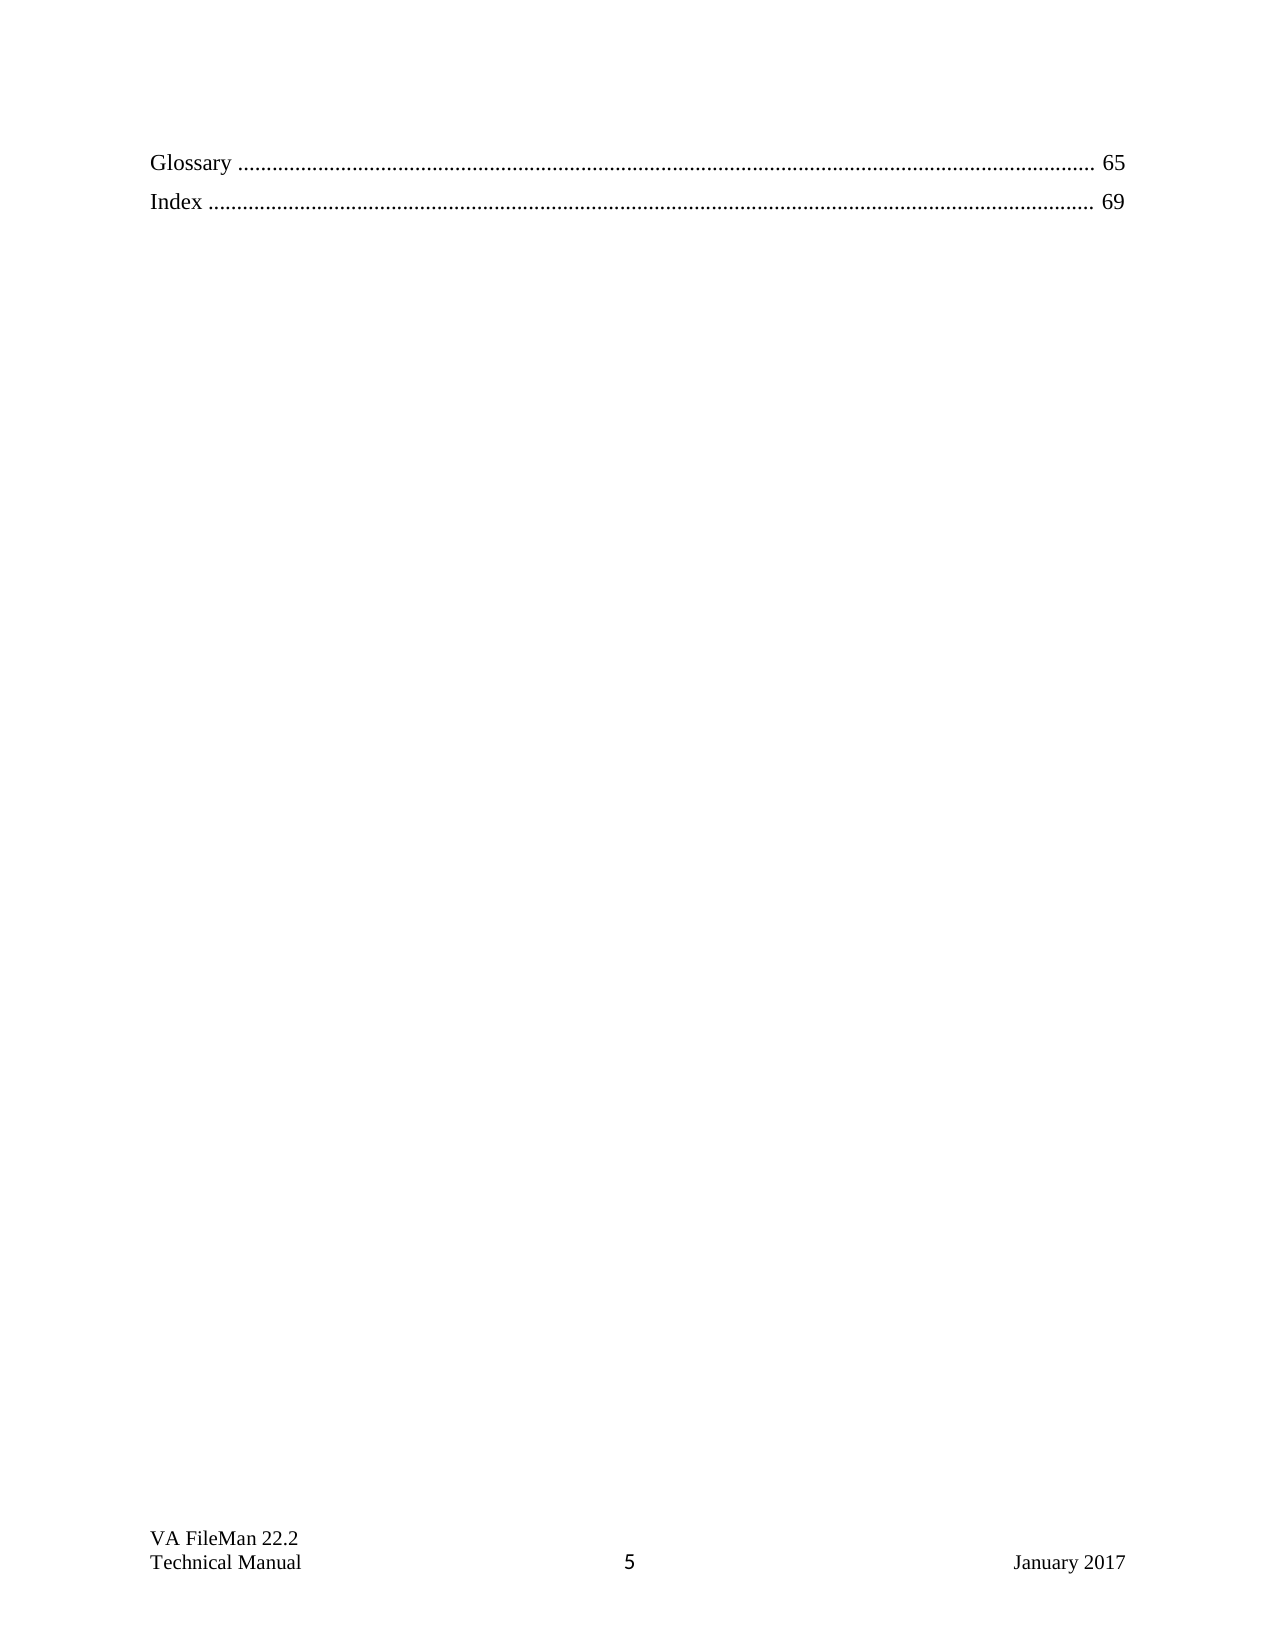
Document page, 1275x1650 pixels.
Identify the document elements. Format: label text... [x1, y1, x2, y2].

text Glossary ...................................................................................................................................................... 65 [150, 149, 1137, 176]
text Index ........................................................................................................................................................... 69 [150, 188, 1137, 214]
